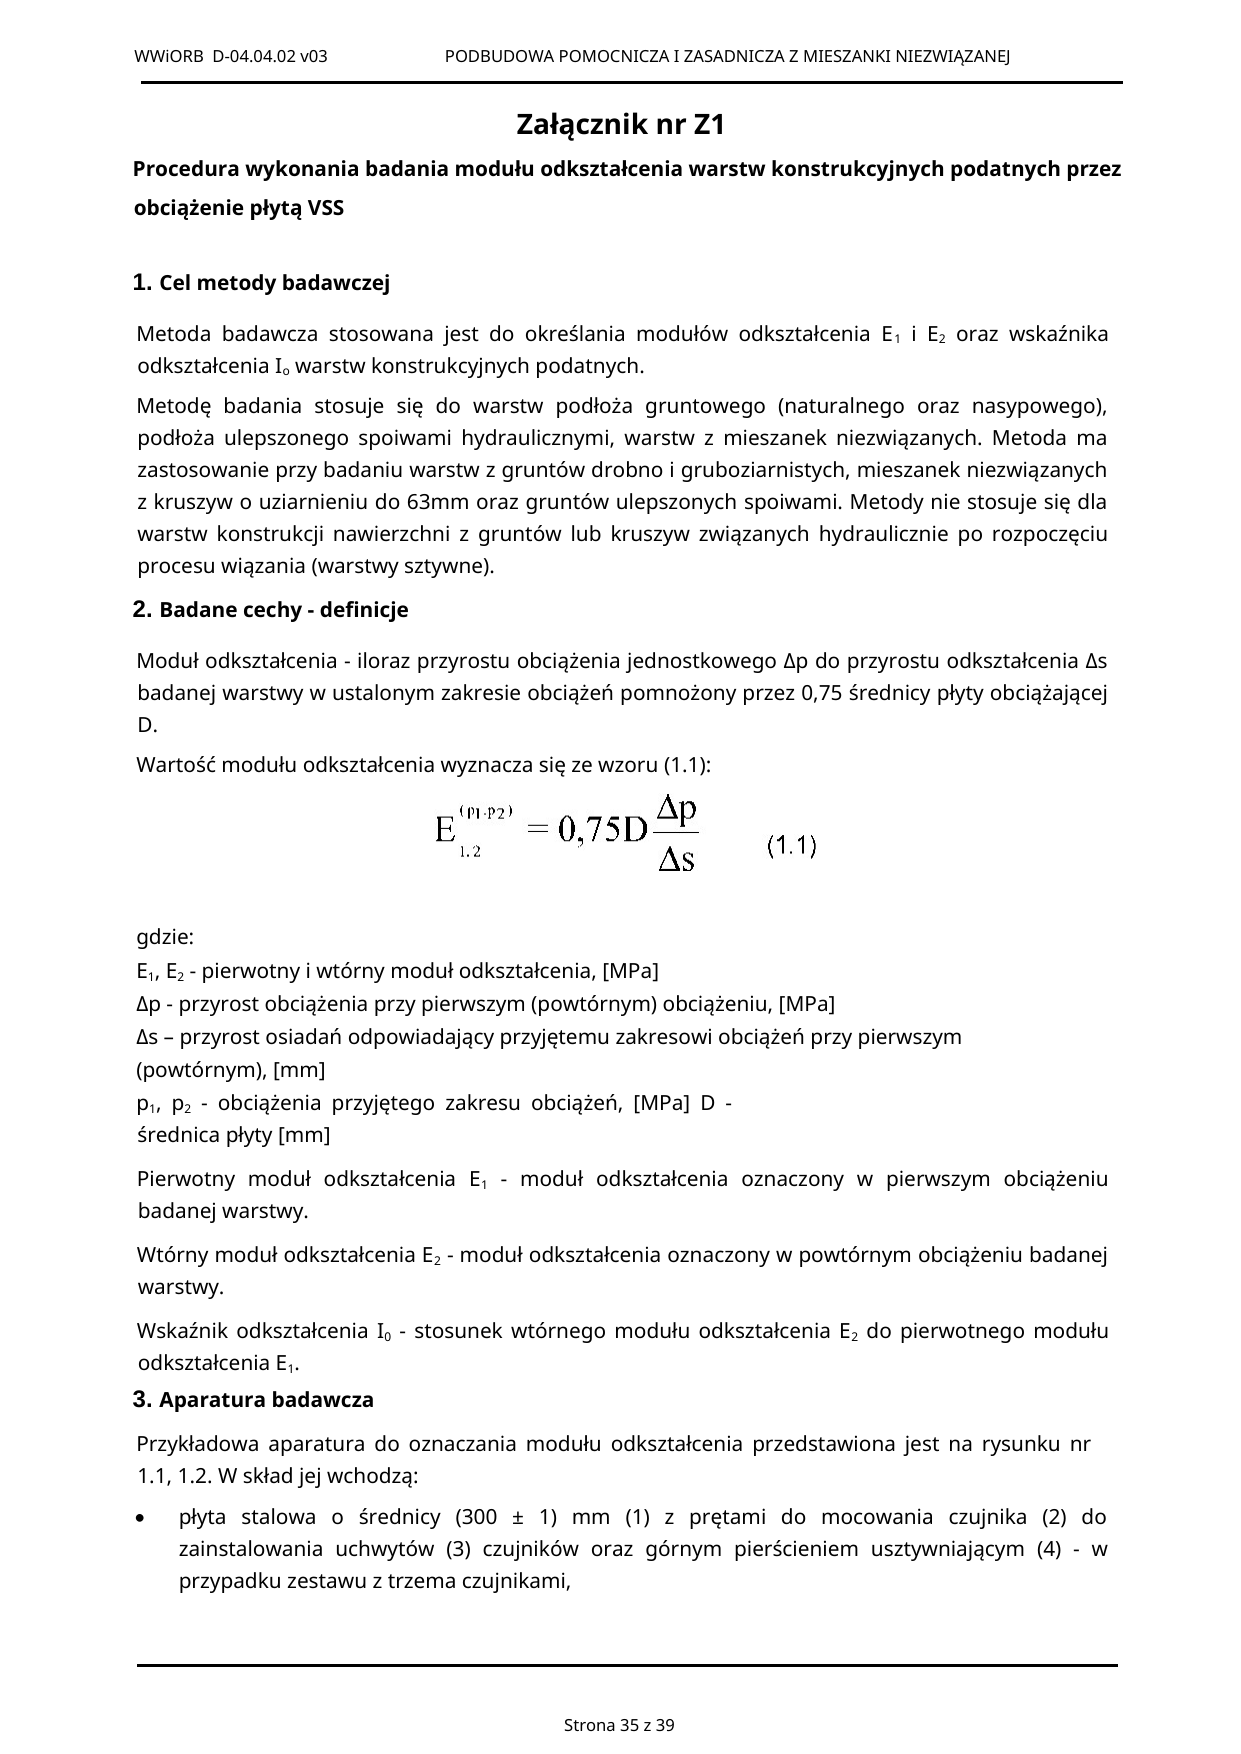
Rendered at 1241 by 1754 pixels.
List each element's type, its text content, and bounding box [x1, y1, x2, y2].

text Metoda badawcza stosowana jest do określania modułów odkształcenia E1 i E2 oraz wskaźnika odkształcenia Io warstw konstrukcyjnych podatnych. [136, 319, 1109, 379]
subtitle 2. Badane cechy - definicje [132, 595, 1173, 624]
text Wartość modułu odkształcenia wyznacza się ze wzoru (1.1): [136, 750, 1109, 778]
list płyta stalowa o średnicy (300 ± 1) mm (1) z prętami do mocowania czujnika (2) do zainstalowania uchwytów (3) czujników oraz górnym pierścieniem usztywniającym (4) - w przypadku zestawu z trzema czujnikami, [134, 1502, 1109, 1594]
text Załącznik nr Z1 [108, 104, 1134, 142]
text Δp - przyrost obciążenia przy pierwszym (powtórnym) obciążeniu, [MPa] [136, 989, 1109, 1018]
text (powtórnym), [mm] [136, 1055, 1109, 1083]
text Wtórny moduł odkształcenia E2 - moduł odkształcenia oznaczony w powtórnym obciążeniu badanej warstwy. [137, 1240, 1109, 1301]
text Δs – przyrost osiadań odpowiadający przyjętemu zakresowi obciążeń przy pierwszym [136, 1022, 1109, 1050]
text E1, E2 - pierwotny i wtórny moduł odkształcenia, [MPa] [136, 956, 1109, 985]
subtitle 3. Aparatura badawcza [132, 1384, 1173, 1413]
text gdzie: [136, 922, 1109, 951]
text Pierwotny moduł odkształcenia E1 - moduł odkształcenia oznaczony w pierwszym obciążeniu badanej warstwy. [137, 1164, 1109, 1225]
text Moduł odkształcenia - iloraz przyrostu obciążenia jednostkowego Δp do przyrostu odkształcenia Δs badanej warstwy w ustalonym zakresie obciążeń pomnożony przez 0,75 średnicy płyty obciążającej D. [136, 646, 1109, 738]
text Procedura wykonania badania modułu odkształcenia warstw konstrukcyjnych podatnych przez obciążenie płytą VSS [132, 154, 1173, 222]
subtitle 1. Cel metody badawczej [132, 268, 1173, 297]
text Przykładowa aparatura do oznaczania modułu odkształcenia przedstawiona jest na rysunku nr 1.1, 1.2. W skład jej wchodzą: [136, 1429, 1092, 1490]
text p1, p2 - obciążenia przyjętego zakresu obciążeń, [MPa] D - średnica płyty [mm] [136, 1088, 733, 1149]
text Wskaźnik odkształcenia I0 - stosunek wtórnego modułu odkształcenia E2 do pierwotnego modułu odkształcenia E1. [137, 1316, 1109, 1377]
text Metodę badania stosuje się do warstw podłoża gruntowego (naturalnego oraz nasypowego), podłoża ulepszonego spoiwami hydraulicznymi, warstw z mieszanek niezwiązanych. Metoda ma zastosowanie przy badaniu warstw z gruntów drobno i gruboziarnistych, mieszanek niezwiązanych z kruszyw o uziarnieniu do 63mm oraz gruntów ulepszonych spoiwami. Metody nie stosuje się dla warstw konstrukcji nawierzchni z gruntów lub kruszyw związanych hydraulicznie po rozpoczęciu procesu wiązania (warstwy sztywne). [136, 391, 1109, 580]
picture [434, 793, 816, 871]
